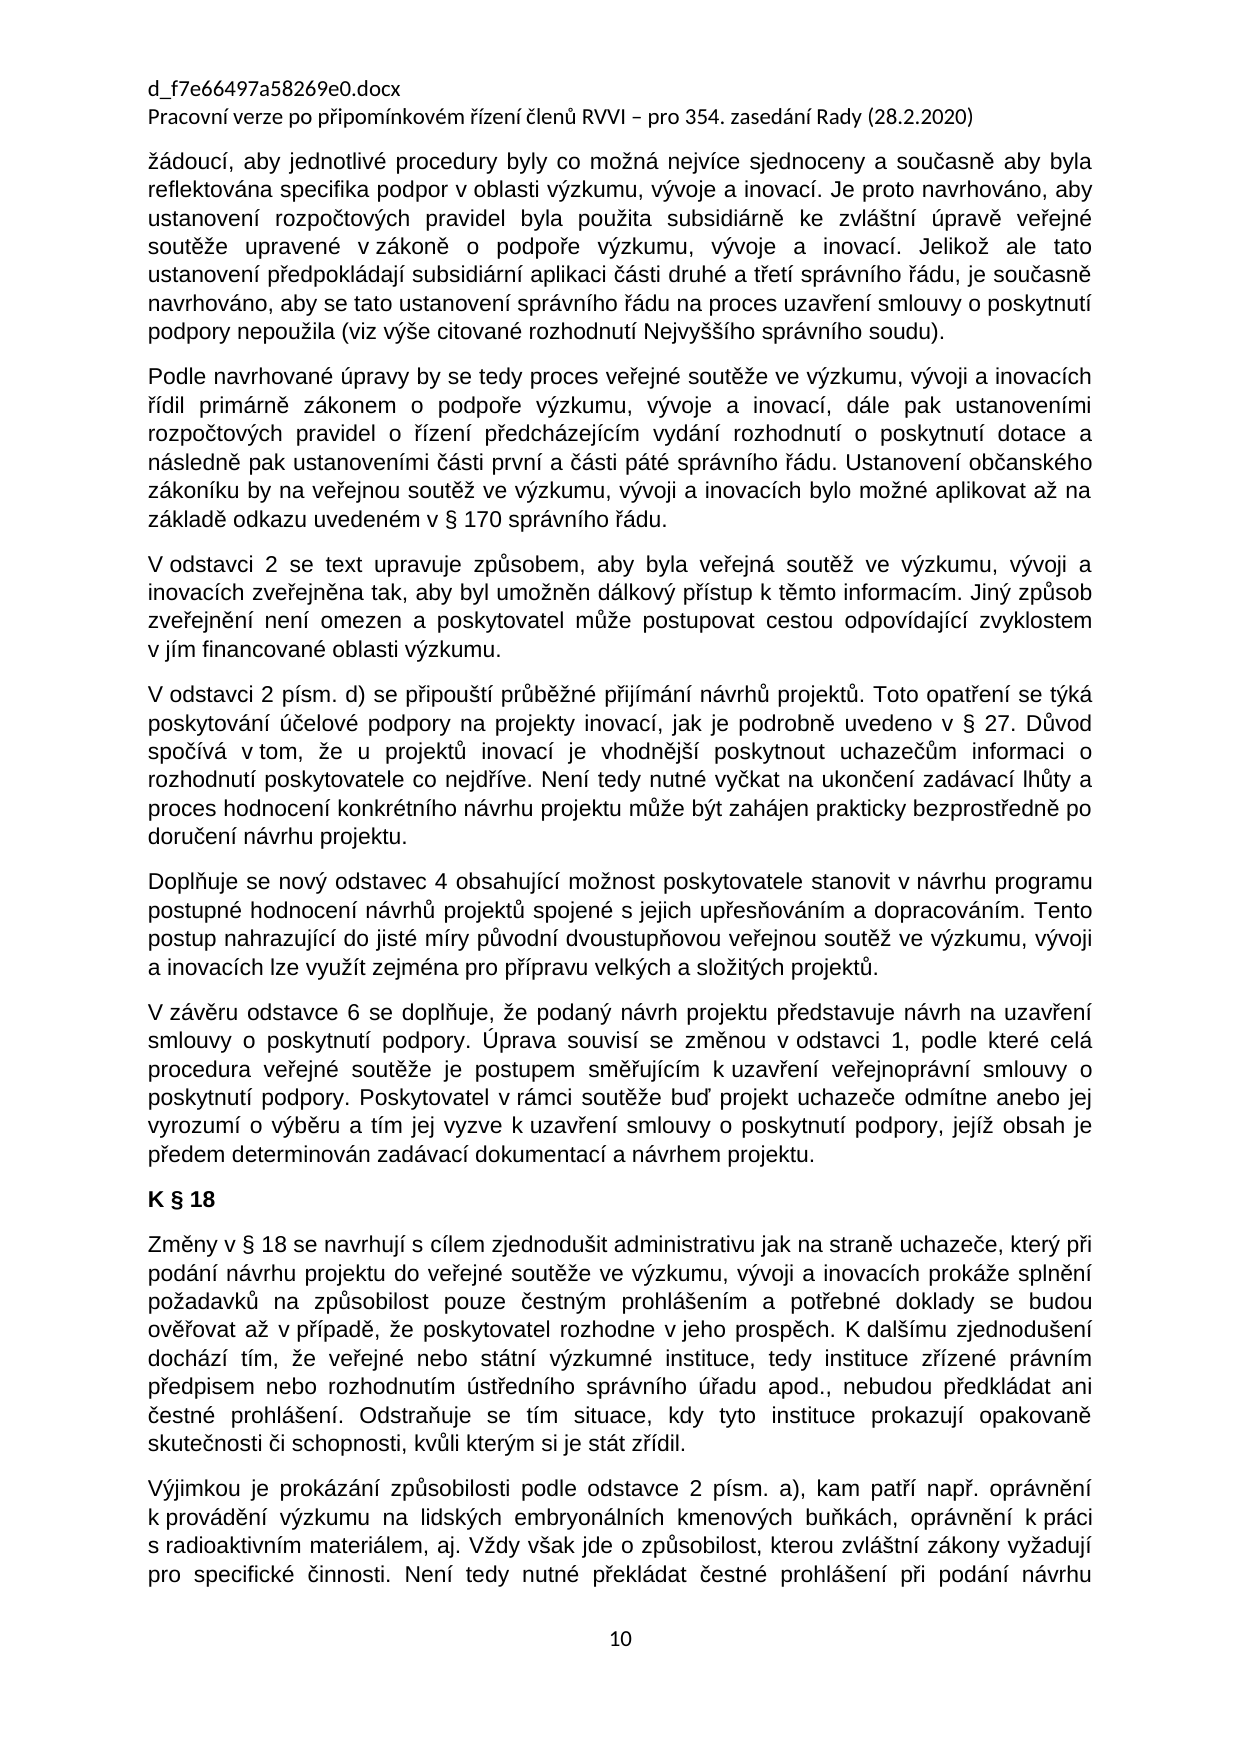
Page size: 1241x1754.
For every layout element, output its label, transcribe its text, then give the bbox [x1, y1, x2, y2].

text Doplňuje se nový odstavec 4 obsahující možnost poskytovatele stanovit v návrhu programu postupné hodnocení návrhů projektů spojené s jejich upřesňováním a dopracováním. Tento postup nahrazující do jisté míry původní dvoustupňovou veřejnou soutěž ve výzkumu, vývoji a inovacích lze využít zejména pro přípravu velkých a složitých projektů. [148, 868, 1093, 980]
text V závěru odstavce 6 se doplňuje, že podaný návrh projektu představuje návrh na uzavření smlouvy o poskytnutí podpory. Úprava souvisí se změnou v odstavci 1, podle které celá procedura veřejné soutěže je postupem směřujícím k uzavření veřejnoprávní smlouvy o poskytnutí podpory. Poskytovatel v rámci soutěže buď projekt uchazeče odmítne anebo jej vyrozumí o výběru a tím jej vyzve k uzavření smlouvy o poskytnutí podpory, jejíž obsah je předem determinován zadávací dokumentací a návrhem projektu. [148, 999, 1093, 1167]
text Změny v § 18 se navrhují s cílem zjednodušit administrativu jak na straně uchazeče, který při podání návrhu projektu do veřejné soutěže ve výzkumu, vývoji a inovacích prokáže splnění požadavků na způsobilost pouze čestným prohlášením a potřebné doklady se budou ověřovat až v případě, že poskytovatel rozhodne v jeho prospěch. K dalšímu zjednodušení dochází tím, že veřejné nebo státní výzkumné instituce, tedy instituce zřízené právním předpisem nebo rozhodnutím ústředního správního úřadu apod., nebudou předkládat ani čestné prohlášení. Odstraňuje se tím situace, kdy tyto instituce prokazují opakovaně skutečnosti či schopnosti, kvůli kterým si je stát zřídil. [148, 1231, 1093, 1457]
text Podle navrhované úpravy by se tedy proces veřejné soutěže ve výzkumu, vývoji a inovacích řídil primárně zákonem o podpoře výzkumu, vývoje a inovací, dále pak ustanoveními rozpočtových pravidel o řízení předcházejícím vydání rozhodnutí o poskytnutí dotace a následně pak ustanoveními části první a části páté správního řádu. Ustanovení občanského zákoníku by na veřejnou soutěž ve výzkumu, vývoji a inovacích bylo možné aplikovat až na základě odkazu uvedeném v § 170 správního řádu. [148, 363, 1093, 532]
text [148, 1475, 1093, 1587]
text K § 18 [148, 1186, 1093, 1212]
text V odstavci 2 písm. d) se připouští průběžné přijímání návrhů projektů. Toto opatření se týká poskytování účelové podpory na projekty inovací, jak je podrobně uvedeno v § 27. Důvod spočívá v tom, že u projektů inovací je vhodnější poskytnout uchazečům informaci o rozhodnutí poskytovatele co nejdříve. Není tedy nutné vyčkat na ukončení zadávací lhůty a proces hodnocení konkrétního návrhu projektu může být zahájen prakticky bezprostředně po doručení návrhu projektu. [148, 681, 1093, 849]
text V odstavci 2 se text upravuje způsobem, aby byla veřejná soutěž ve výzkumu, vývoji a inovacích zveřejněna tak, aby byl umožněn dálkový přístup k těmto informacím. Jiný způsob zveřejnění není omezen a poskytovatel může postupovat cestou odpovídající zvyklostem v jím financované oblasti výzkumu. [148, 551, 1093, 662]
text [148, 148, 1093, 344]
